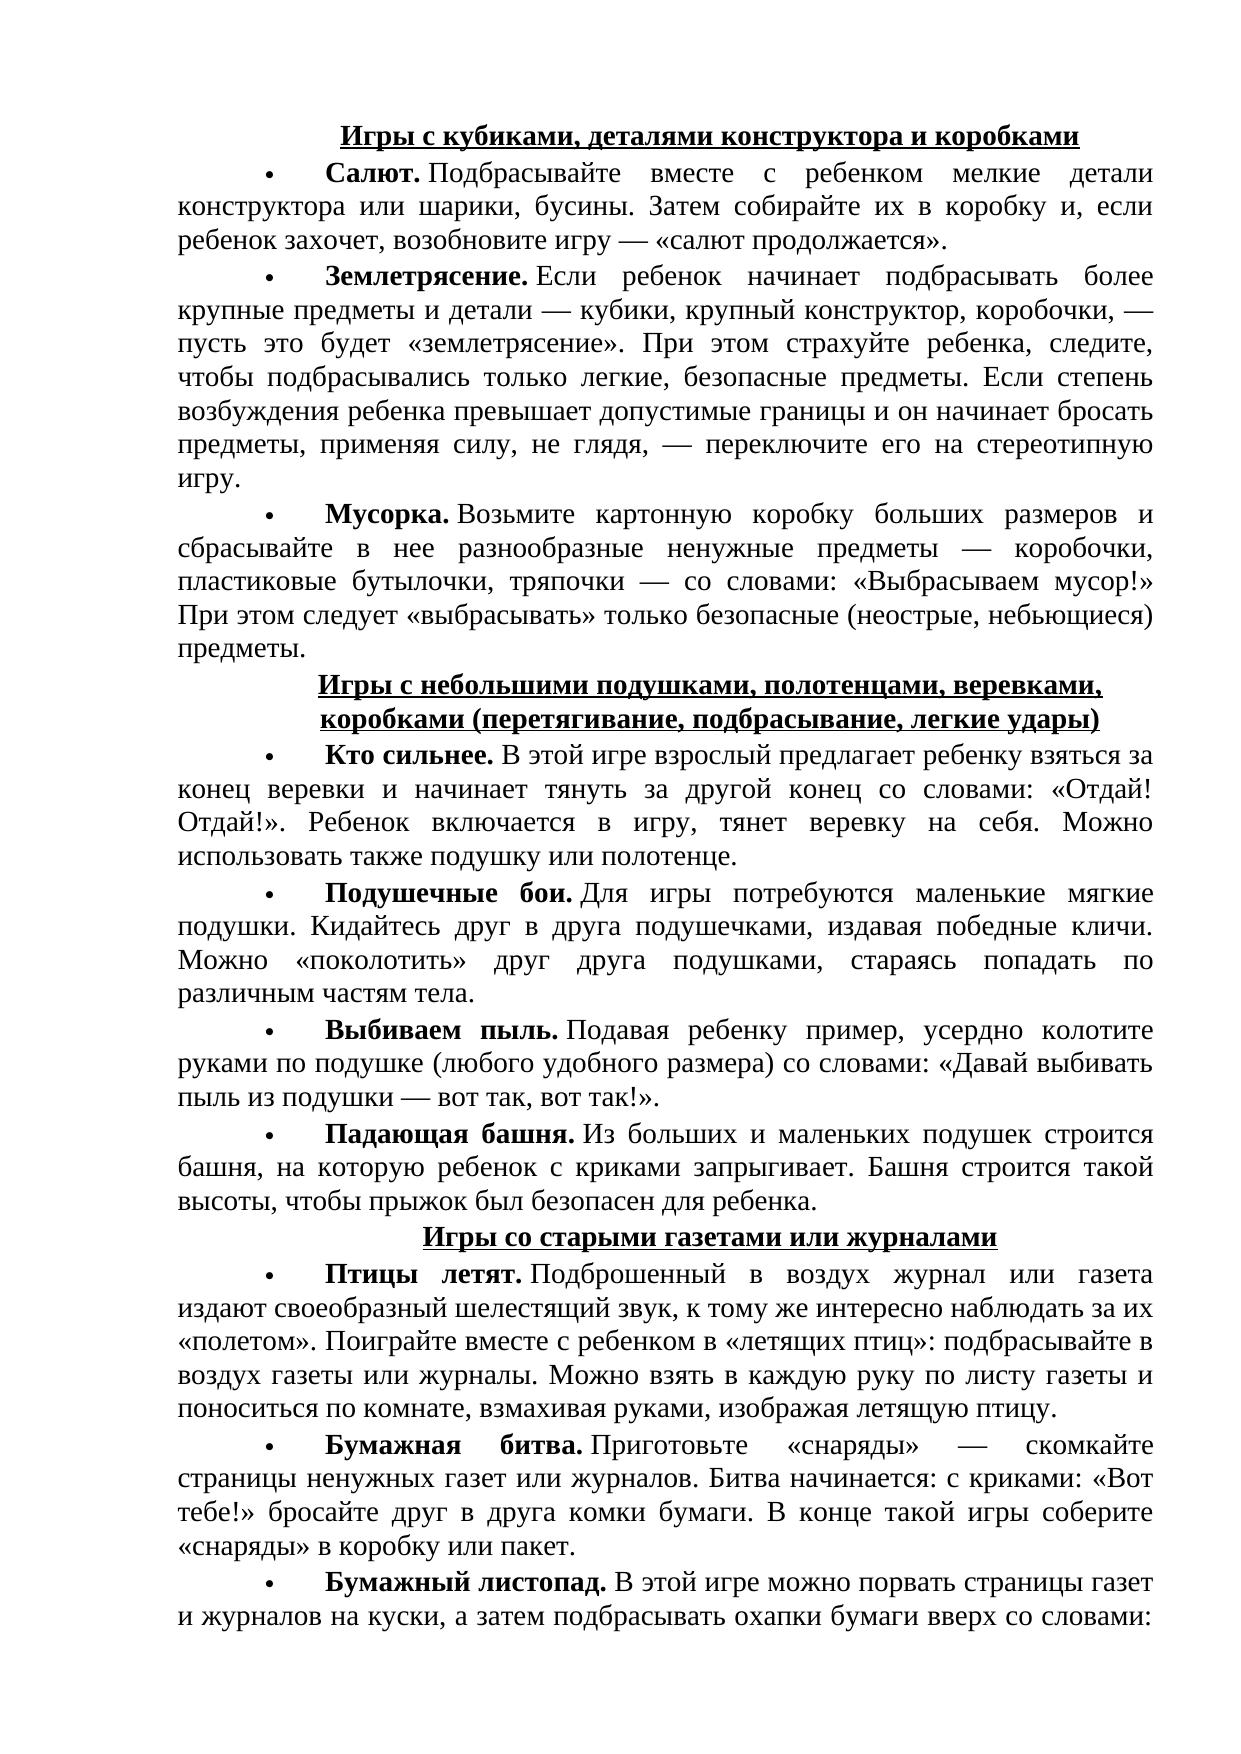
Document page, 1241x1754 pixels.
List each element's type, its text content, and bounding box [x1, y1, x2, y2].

list Падающая башня. Из больших и маленьких подушек строится башня, на которую ребенок с криками запрыгивает. Башня строится такой высоты, чтобы прыжок был безопасен для ребенка. [177, 1116, 1154, 1216]
text Игры с небольшими подушками, полотенцами, веревками, [177, 667, 1154, 701]
text Игры со старыми газетами или журналами [177, 1219, 1154, 1253]
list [177, 1564, 1154, 1631]
text коробками (перетягивание, подбрасывание, легкие удары) [177, 701, 1154, 734]
list Землетрясение. Если ребенок начинает подбрасывать более крупные предметы и детали — кубики, крупный конструктор, коробочки, — пусть это будет «землетрясение». При этом страхуйте ребенка, следите, чтобы подбрасывались только легкие, безопасные предметы. Если степень возбуждения ребенка превышает допустимые границы и он начинает бросать предметы, применяя силу, не глядя, — переключите его на стереотипную игру. [177, 258, 1154, 493]
list Салют. Подбрасывайте вместе с ребенком мелкие детали конструктора или шарики, бусины. Затем собирайте их в коробку и, если ребенок захочет, возобновите игру — «салют продолжается». [177, 155, 1154, 255]
list Кто сильнее. В этой игре взрослый предлагает ребенку взяться за конец веревки и начинает тянуть за другой конец со словами: «Отдай! Отдай!». Ребенок включается в игру, тянет веревку на себя. Можно использовать также подушку или полотенце. [177, 737, 1154, 872]
list Птицы летят. Подброшенный в воздух журнал или газета издают своеобразный шелестящий звук, к тому же интересно наблюдать за их «полетом». Поиграйте вместе с ребенком в «летящих птиц»: подбрасывайте в воздух газеты или журналы. Можно взять в каждую руку по листу газеты и поноситься по комнате, взмахивая руками, изображая летящую птицу. [177, 1256, 1154, 1424]
list Подушечные бои. Для игры потребуются маленькие мягкие подушки. Кидайтесь друг в друга подушечками, издавая победные кличи. Можно «поколотить» друг друга подушками, стараясь попадать по различным частям тела. [177, 875, 1154, 1009]
text Игры с кубиками, деталями конструктора и коробками [177, 118, 1154, 152]
list Бумажная битва. Приготовьте «снаряды» — скомкайте страницы ненужных газет или журналов. Битва начинается: с криками: «Вот тебе!» бросайте друг в друга комки бумаги. В конце такой игры соберите «снаряды» в коробку или пакет. [177, 1427, 1154, 1561]
list Мусорка. Возьмите картонную коробку больших размеров и сбрасывайте в нее разнообразные ненужные предметы — коробочки, пластиковые бутылочки, тряпочки — со словами: «Выбрасываем мусор!» При этом следует «выбрасывать» только безопасные (неострые, небьющиеся) предметы. [177, 496, 1154, 664]
list Выбиваем пыль. Подавая ребенку пример, усердно колотите руками по подушке (любого удобного размера) со словами: «Давай выбивать пыль из подушки — вот так, вот так!». [177, 1012, 1154, 1113]
